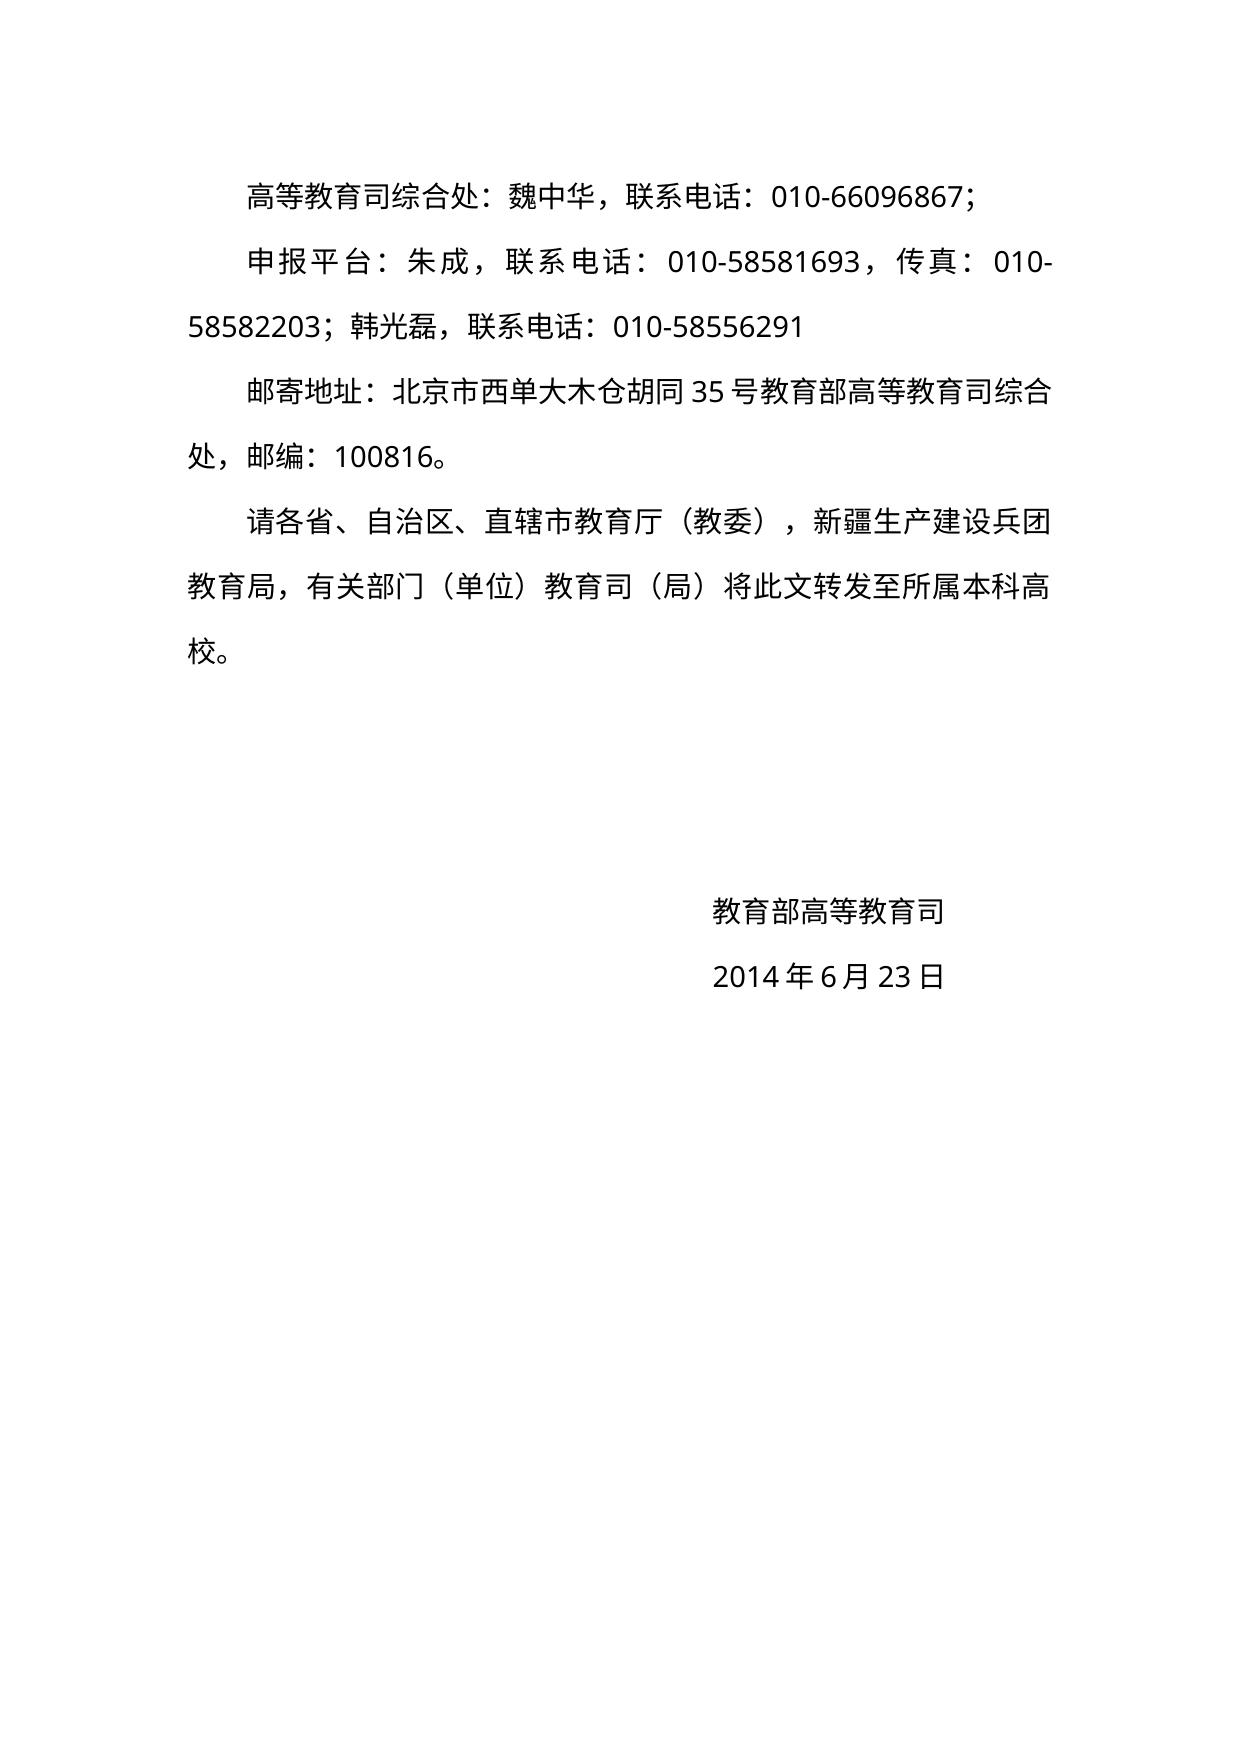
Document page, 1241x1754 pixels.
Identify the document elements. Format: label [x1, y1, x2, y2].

table_header [188, 162, 1053, 1007]
